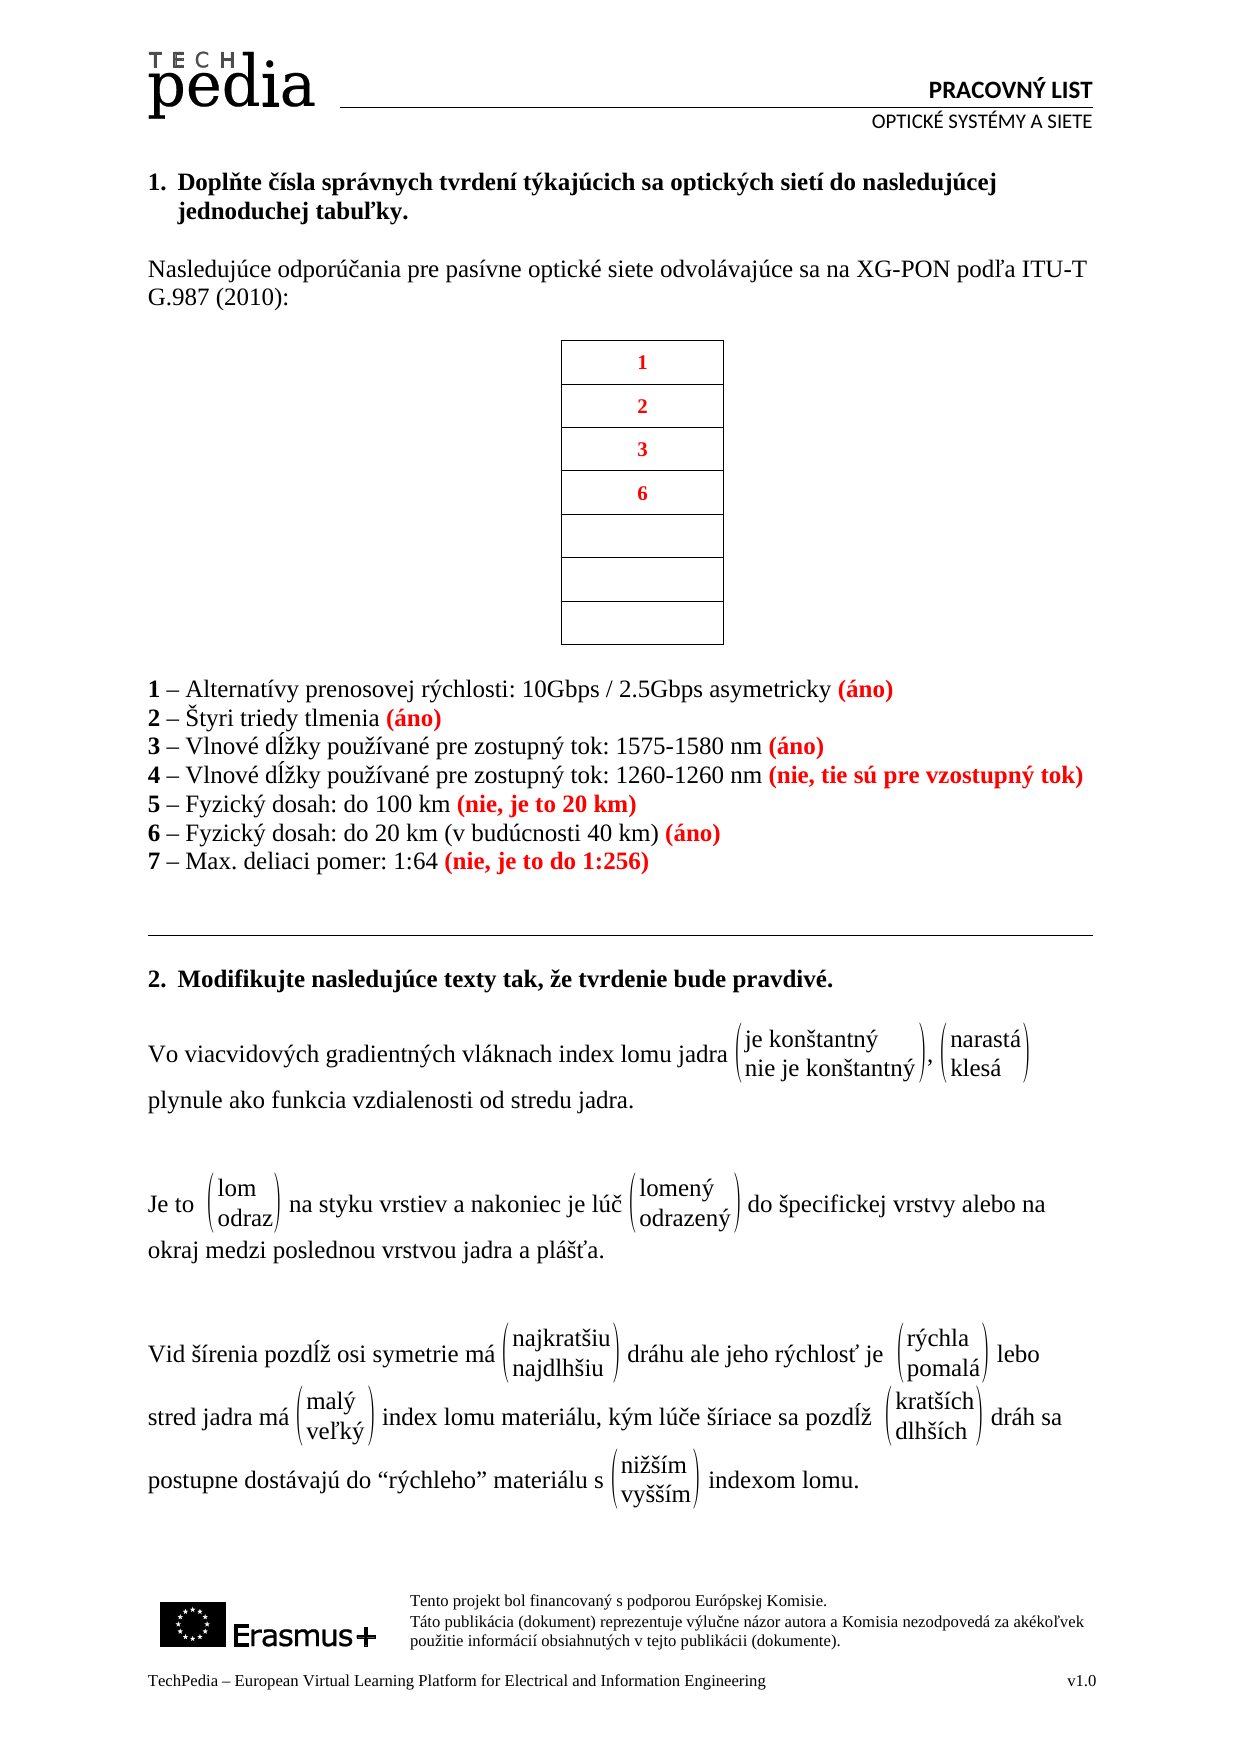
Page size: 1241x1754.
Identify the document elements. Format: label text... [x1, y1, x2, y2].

text 3 – Vlnové dĺžky používané pre zostupný tok: 1575-1580 nm (áno) [148, 731, 1093, 760]
text Doplňte čísla správnych tvrdení týkajúcich sa optických sietí do nasledujúcej jednoduchej tabuľky. [148, 167, 1093, 225]
text Vid šírenia pozdĺž osi symetrie má dráhu ale jeho rýchlosť je lebo stred jadra má index lomu materiálu, kým lúče šíriace sa pozdĺž dráh sa postupne dostávajú do “rýchleho” materiálu s indexom lomu. [148, 1321, 1093, 1512]
table_cell [562, 602, 723, 644]
table_cell 6 [562, 471, 723, 514]
text 4 – Vlnové dĺžky používané pre zostupný tok: 1260-1260 nm (nie, tie sú pre vzostupný tok) [148, 760, 1093, 789]
text Vo viacvidových gradientných vláknach index lomu jadra , plynule ako funkcia vzdialenosti od stredu jadra. [148, 1022, 1093, 1114]
text 2 – Štyri triedy tlmenia (áno) [148, 703, 1093, 731]
table_cell 2 [562, 385, 723, 427]
text Je to na styku vrstiev a nakoniec je lúč do špecifickej vrstvy alebo na okraj medzi poslednou vrstvou jadra a plášťa. [148, 1172, 1093, 1264]
table_cell [562, 515, 723, 557]
text 1 – Alternatívy prenosovej rýchlosti: 10Gbps / 2.5Gbps asymetricky (áno) [148, 674, 1093, 703]
table_cell [562, 558, 723, 601]
table_cell 3 [562, 428, 723, 470]
text Modifikujte nasledujúce texty tak, že tvrdenie bude pravdivé. [148, 964, 1093, 993]
text Nasledujúce odporúčania pre pasívne optické siete odvolávajúce sa na XG-PON podľa ITU-T G.987 (2010): [148, 254, 1093, 311]
text 7 – Max. deliaci pomer: 1:64 (nie, je to do 1:256) [148, 846, 1093, 875]
text 6 – Fyzický dosah: do 20 km (v budúcnosti 40 km) (áno) [148, 818, 1093, 846]
text 5 – Fyzický dosah: do 100 km (nie, je to 20 km) [148, 789, 1093, 818]
table_header 1 [562, 341, 723, 383]
